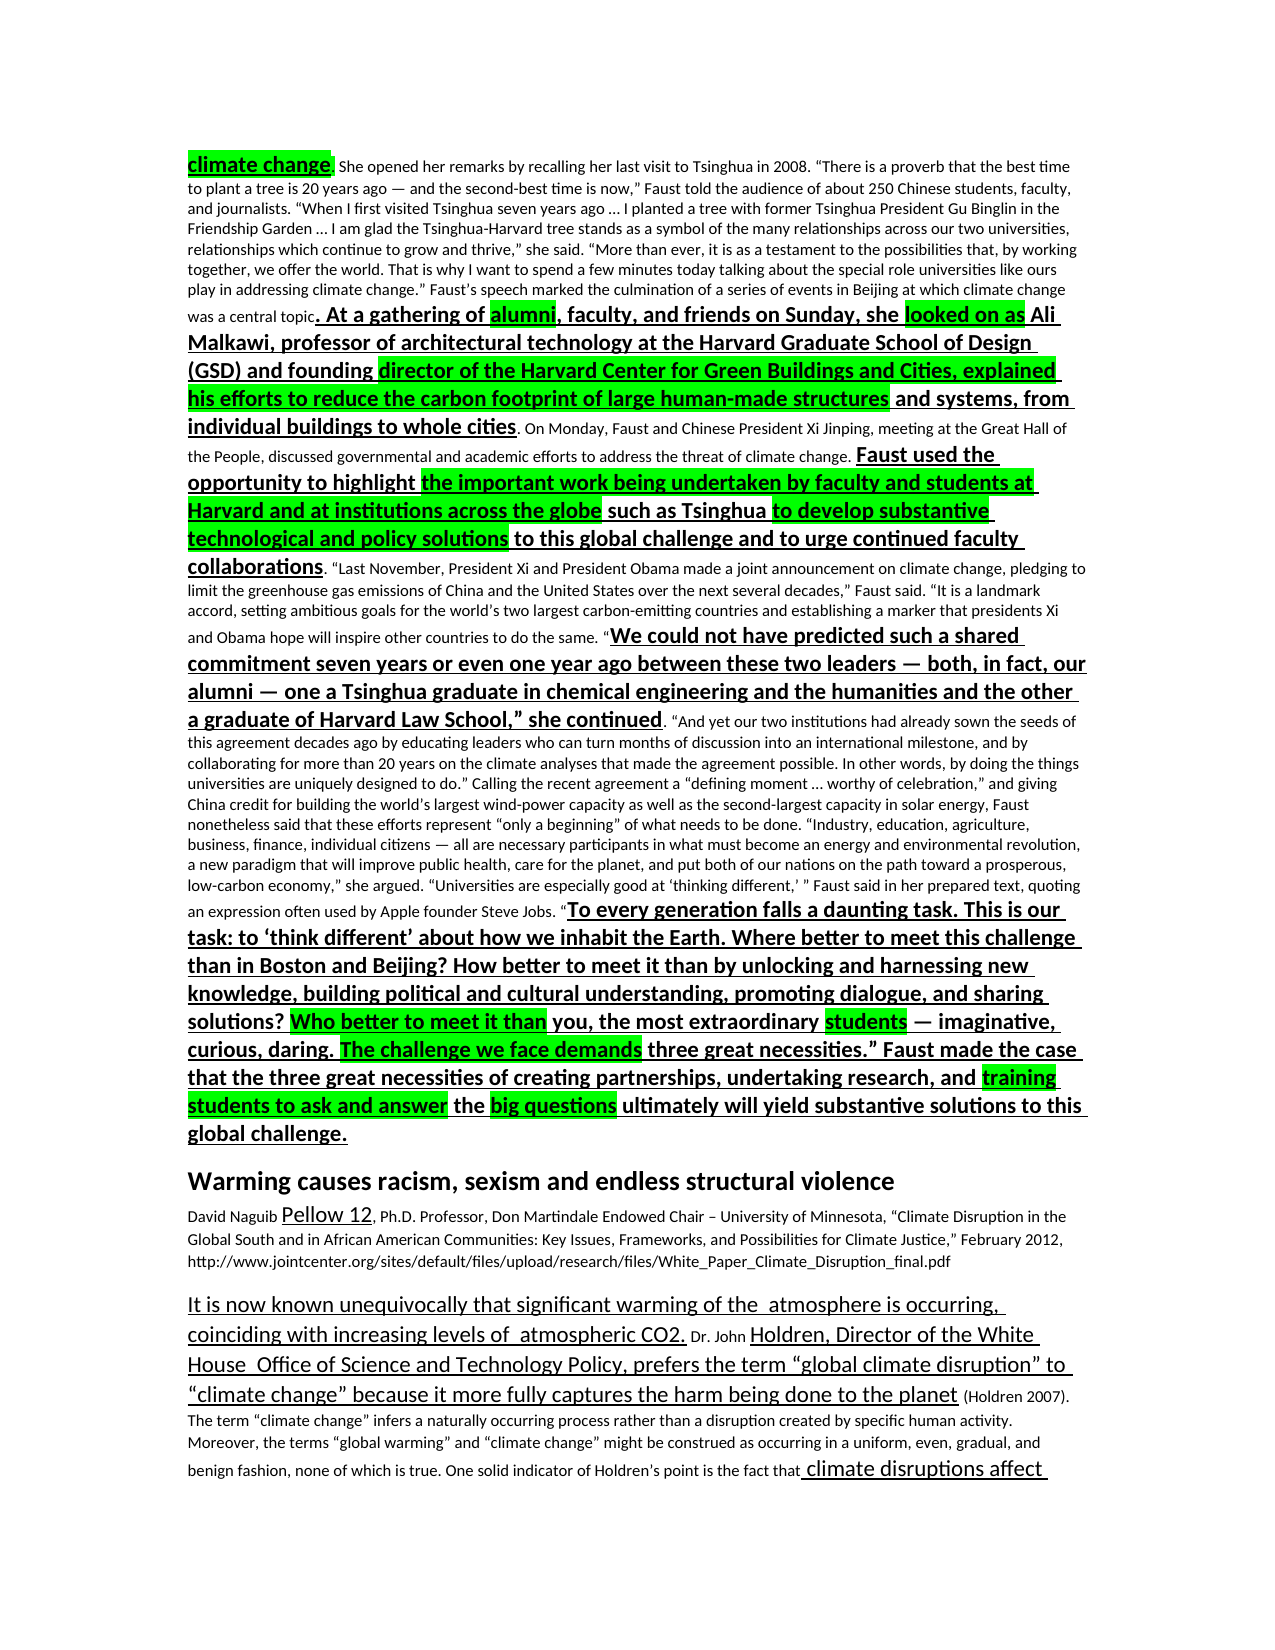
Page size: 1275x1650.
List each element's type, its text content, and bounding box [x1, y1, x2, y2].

subtitle Warming causes racism, sexism and endless structural violence [187, 1164, 1087, 1197]
text David Naguib Pellow 12, Ph.D. Professor, Don Martindale Endowed Chair – University of Minnesota, “Climate Disruption in the Global South and in African American Communities: Key Issues, Frameworks, and Possibilities for Climate Justice,” February 2012, http://www.jointcenter.org/sites/default/files/upload/research/files/White_Paper_Climate_Disruption_final.pdf [187, 1200, 1087, 1272]
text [187, 1290, 1087, 1482]
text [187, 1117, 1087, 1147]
